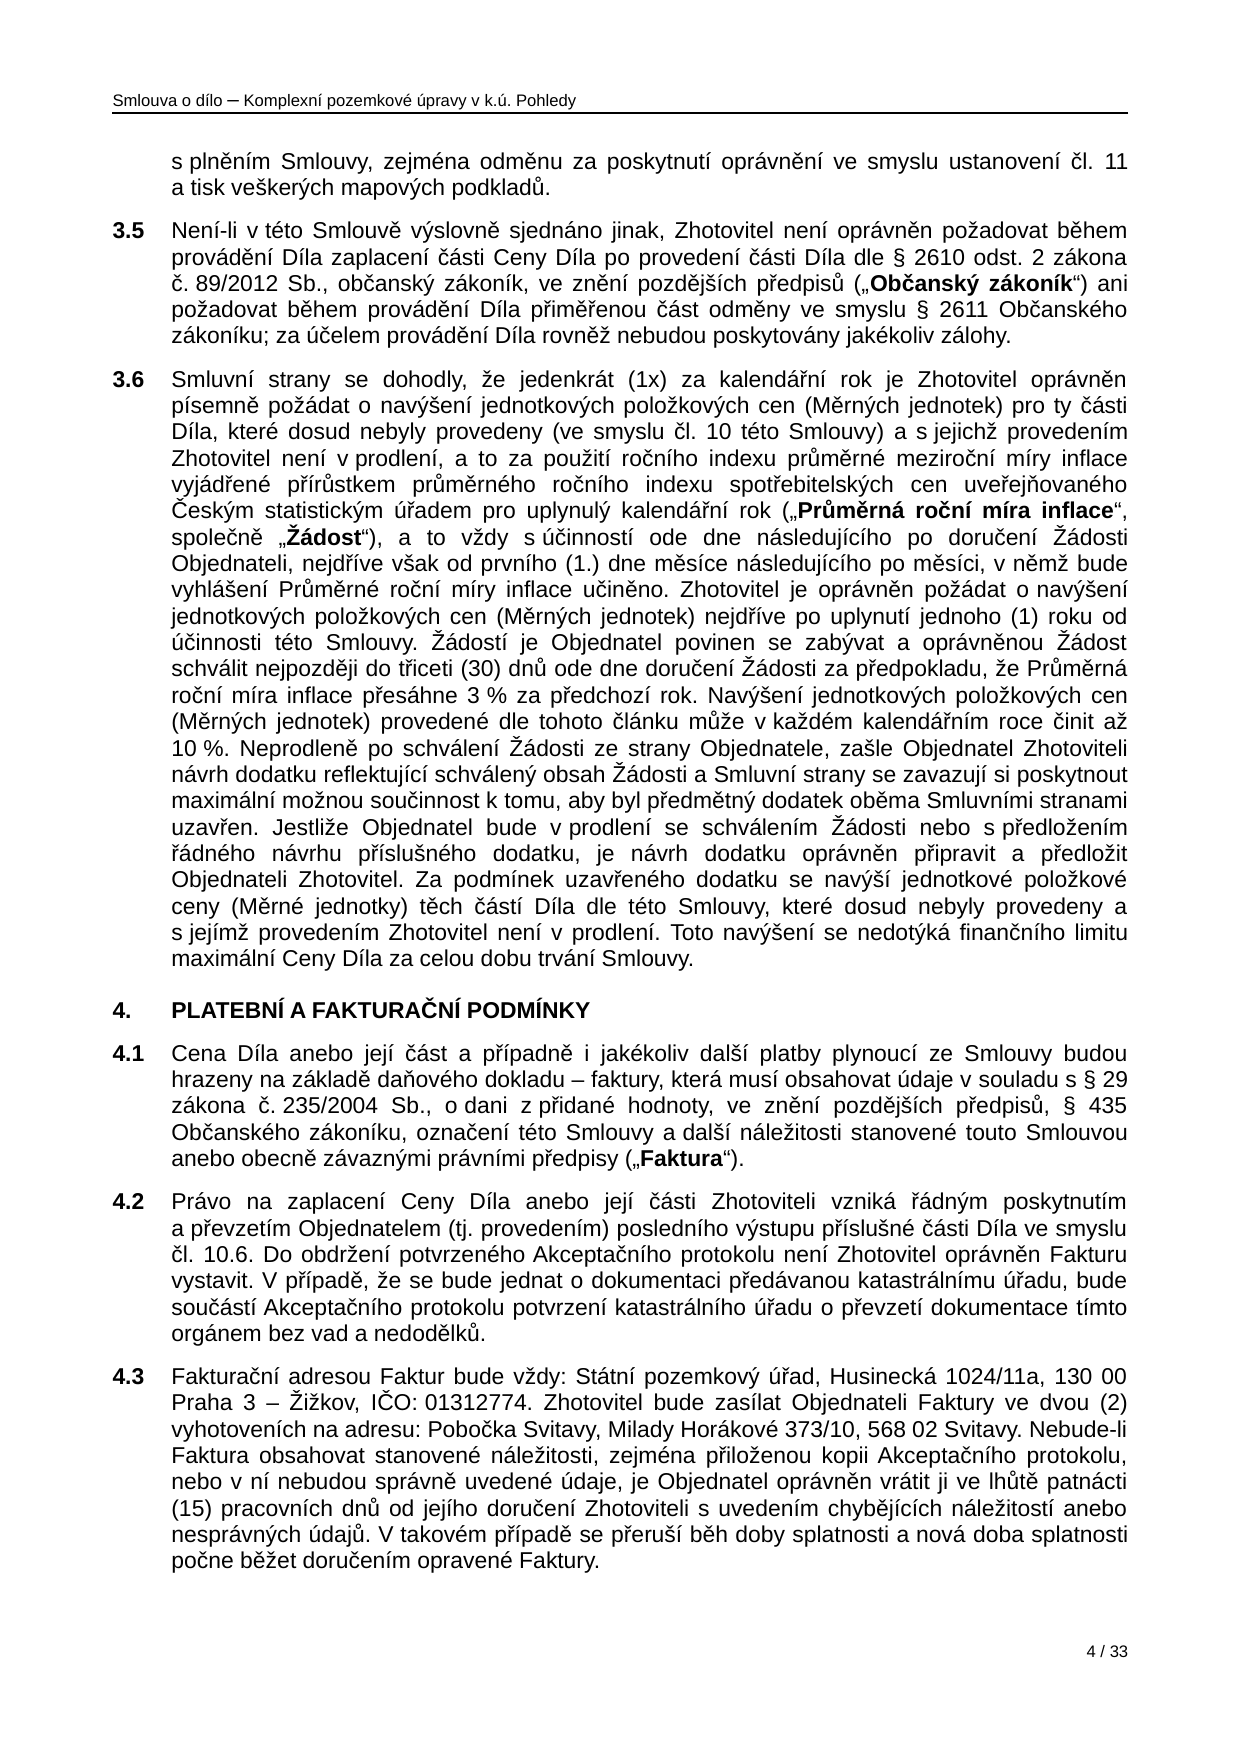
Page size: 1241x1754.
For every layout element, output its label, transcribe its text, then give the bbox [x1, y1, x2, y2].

text Právo na zaplacení Ceny Díla anebo její části Zhotoviteli vzniká řádným poskytnutím a převzetím Objednatelem (tj. provedením) posledního výstupu příslušné části Díla ve smyslu čl. 10.6. Do obdržení potvrzeného Akceptačního protokolu není Zhotovitel oprávněn Fakturu vystavit. V případě, že se bude jednat o dokumentaci předávanou katastrálnímu úřadu, bude součástí Akceptačního protokolu potvrzení katastrálního úřadu o převzetí dokumentace tímto orgánem bez vad a nedodělků. [112, 1188, 1128, 1346]
text Smluvní strany se dohodly, že jedenkrát (1x) za kalendářní rok je Zhotovitel oprávněn písemně požádat o navýšení jednotkových položkových cen (Měrných jednotek) pro ty části Díla, které dosud nebyly provedeny (ve smyslu čl. 10 této Smlouvy) a s jejichž provedením Zhotovitel není v prodlení, a to za použití ročního indexu průměrné meziroční míry inflace vyjádřené přírůstkem průměrného ročního indexu spotřebitelských cen uveřejňovaného Českým statistickým úřadem pro uplynulý kalendářní rok („Průměrná roční míra inflace“, společně „Žádost“), a to vždy s účinností ode dne následujícího po doručení Žádosti Objednateli, nejdříve však od prvního (1.) dne měsíce následujícího po měsíci, v němž bude vyhlášení Průměrné roční míry inflace učiněno. Zhotovitel je oprávněn požádat o navýšení jednotkových položkových cen (Měrných jednotek) nejdříve po uplynutí jednoho (1) roku od účinnosti této Smlouvy. Žádostí je Objednatel povinen se zabývat a oprávněnou Žádost schválit nejpozději do třiceti (30) dnů ode dne doručení Žádosti za předpokladu, že Průměrná roční míra inflace přesáhne 3 % za předchozí rok. Navýšení jednotkových položkových cen (Měrných jednotek) provedené dle tohoto článku může v každém kalendářním roce činit až 10 %. Neprodleně po schválení Žádosti ze strany Objednatele, zašle Objednatel Zhotoviteli návrh dodatku reflektující schválený obsah Žádosti a Smluvní strany se zavazují si poskytnout maximální možnou součinnost k tomu, aby byl předmětný dodatek oběma Smluvními stranami uzavřen. Jestliže Objednatel bude v prodlení se schválením Žádosti nebo s předložením řádného návrhu příslušného dodatku, je návrh dodatku oprávněn připravit a předložit Objednateli Zhotovitel. Za podmínek uzavřeného dodatku se navýší jednotkové položkové ceny (Měrné jednotky) těch částí Díla dle této Smlouvy, které dosud nebyly provedeny a s jejímž provedením Zhotovitel není v prodlení. Toto navýšení se nedotýká finančního limitu maximální Ceny Díla za celou dobu trvání Smlouvy. [112, 366, 1128, 972]
text Platební a fakturační podmínky [112, 997, 1128, 1023]
text Není-li v této Smlouvě výslovně sjednáno jinak, Zhotovitel není oprávněn požadovat během provádění Díla zaplacení části Ceny Díla po provedení části Díla dle § 2610 odst. 2 zákona č. 89/2012 Sb., občanský zákoník, ve znění pozdějších předpisů („Občanský zákoník“) ani požadovat během provádění Díla přiměřenou část odměny ve smyslu § 2611 Občanského zákoníku; za účelem provádění Díla rovněž nebudou poskytovány jakékoliv zálohy. [112, 217, 1128, 349]
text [112, 148, 1128, 200]
text Fakturační adresou Faktur bude vždy: Státní pozemkový úřad, Husinecká 1024/11a, 130 00 Praha 3 – Žižkov, IČO: 01312774. Zhotovitel bude zasílat Objednateli Faktury ve dvou (2) vyhotoveních na adresu: Pobočka Svitavy, Milady Horákové 373/10, 568 02 Svitavy. Nebude-li Faktura obsahovat stanovené náležitosti, zejména přiloženou kopii Akceptačního protokolu, nebo v ní nebudou správně uvedené údaje, je Objednatel oprávněn vrátit ji ve lhůtě patnácti (15) pracovních dnů od jejího doručení Zhotoviteli s uvedením chybějících náležitostí anebo nesprávných údajů. V takovém případě se přeruší běh doby splatnosti a nová doba splatnosti počne běžet doručením opravené Faktury. [112, 1363, 1128, 1574]
text Cena Díla anebo její část a případně i jakékoliv další platby plynoucí ze Smlouvy budou hrazeny na základě daňového dokladu – faktury, která musí obsahovat údaje v souladu s § 29 zákona č. 235/2004 Sb., o dani z přidané hodnoty, ve znění pozdějších předpisů, § 435 Občanského zákoníku, označení této Smlouvy a další náležitosti stanovené touto Smlouvou anebo obecně závaznými právními předpisy („Faktura“). [112, 1040, 1128, 1171]
